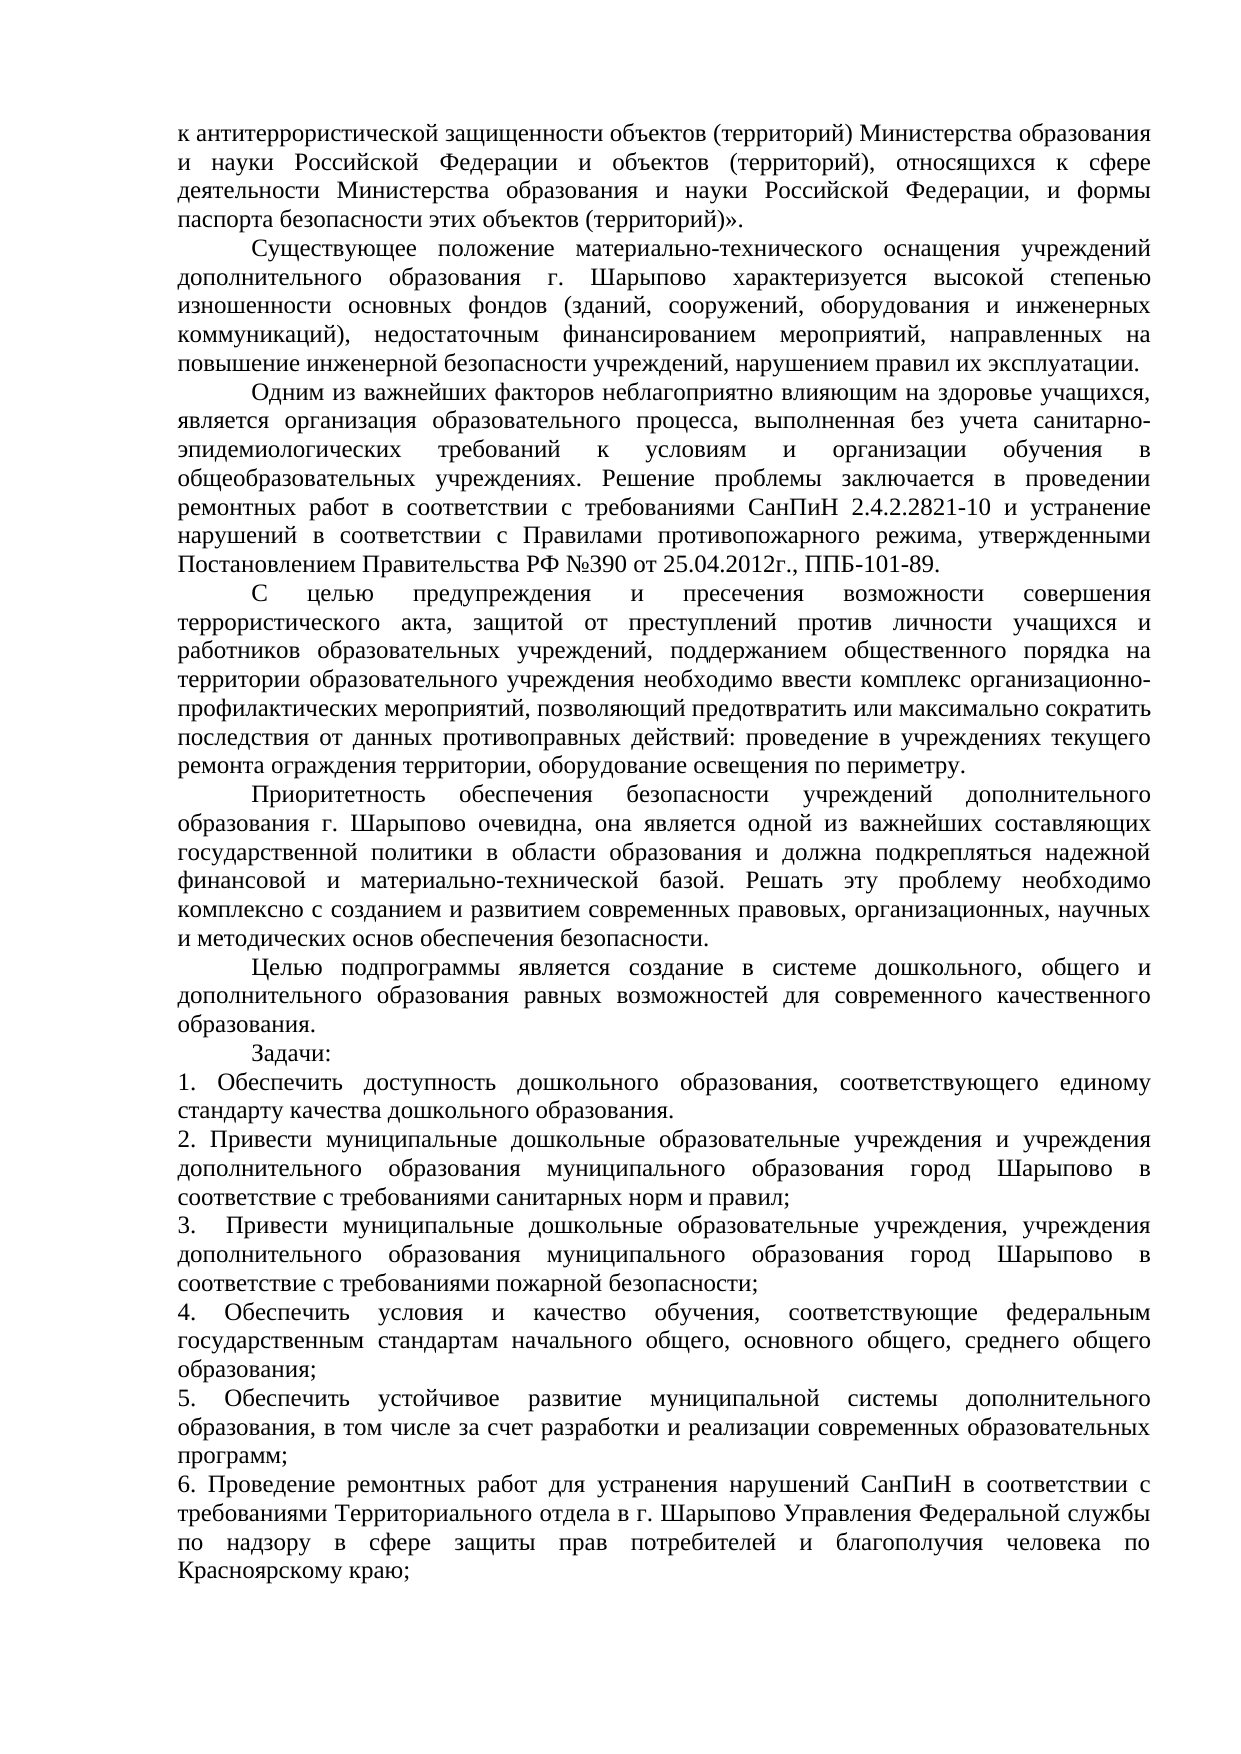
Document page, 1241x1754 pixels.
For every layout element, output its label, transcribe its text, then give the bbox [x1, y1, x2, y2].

text Приоритетность обеспечения безопасности учреждений дополнительного образования г. Шарыпово очевидна, она является одной из важнейших составляющих государственной политики в области образования и должна подкрепляться надежной финансовой и материально-технической базой. Решать эту проблему необходимо комплексно с созданием и развитием современных правовых, организационных, научных и методических основ обеспечения безопасности. [177, 779, 1152, 952]
text 1. Обеспечить доступность дошкольного образования, соответствующего единому стандарту качества дошкольного образования. [177, 1067, 1152, 1124]
text 4. Обеспечить условия и качество обучения, соответствующие федеральным государственным стандартам начального общего, основного общего, среднего общего образования; [177, 1297, 1152, 1383]
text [177, 118, 1152, 233]
text Целью подпрограммы является создание в системе дошкольного, общего и дополнительного образования равных возможностей для современного качественного образования. [177, 952, 1152, 1038]
text 2. Привести муниципальные дошкольные образовательные учреждения и учреждения дополнительного образования муниципального образования город Шарыпово в соответствие с требованиями санитарных норм и правил; [177, 1124, 1152, 1211]
text 3. Привести муниципальные дошкольные образовательные учреждения, учреждения дополнительного образования муниципального образования город Шарыпово в соответствие с требованиями пожарной безопасности; [177, 1211, 1152, 1297]
text 5. Обеспечить устойчивое развитие муниципальной системы дополнительного образования, в том числе за счет разработки и реализации современных образовательных программ; [177, 1383, 1152, 1469]
text С целью предупреждения и пресечения возможности совершения террористического акта, защитой от преступлений против личности учащихся и работников образовательных учреждений, поддержанием общественного порядка на территории образовательного учреждения необходимо ввести комплекс организационно-профилактических мероприятий, позволяющий предотвратить или максимально сократить последствия от данных противоправных действий: проведение в учреждениях текущего ремонта ограждения территории, оборудование освещения по периметру. [177, 578, 1152, 779]
text Одним из важнейших факторов неблагоприятно влияющим на здоровье учащихся, является организация образовательного процесса, выполненная без учета санитарно-эпидемиологических требований к условиям и организации обучения в общеобразовательных учреждениях. Решение проблемы заключается в проведении ремонтных работ в соответствии с требованиями СанПиН 2.4.2.2821-10 и устранение нарушений в соответствии с Правилами противопожарного режима, утвержденными Постановлением Правительства РФ №390 от 25.04.2012г., ППБ-101-89. [177, 377, 1152, 578]
text Существующее положение материально-технического оснащения учреждений дополнительного образования г. Шарыпово характеризуется высокой степенью изношенности основных фондов (зданий, сооружений, оборудования и инженерных коммуникаций), недостаточным финансированием мероприятий, направленных на повышение инженерной безопасности учреждений, нарушением правил их эксплуатации. [177, 233, 1152, 377]
text Задачи: [177, 1038, 1152, 1067]
text 6. Проведение ремонтных работ для устранения нарушений СанПиН в соответствии с требованиями Территориального отдела в г. Шарыпово Управления Федеральной службы по надзору в сфере защиты прав потребителей и благополучия человека по Красноярскому краю; [177, 1469, 1152, 1584]
